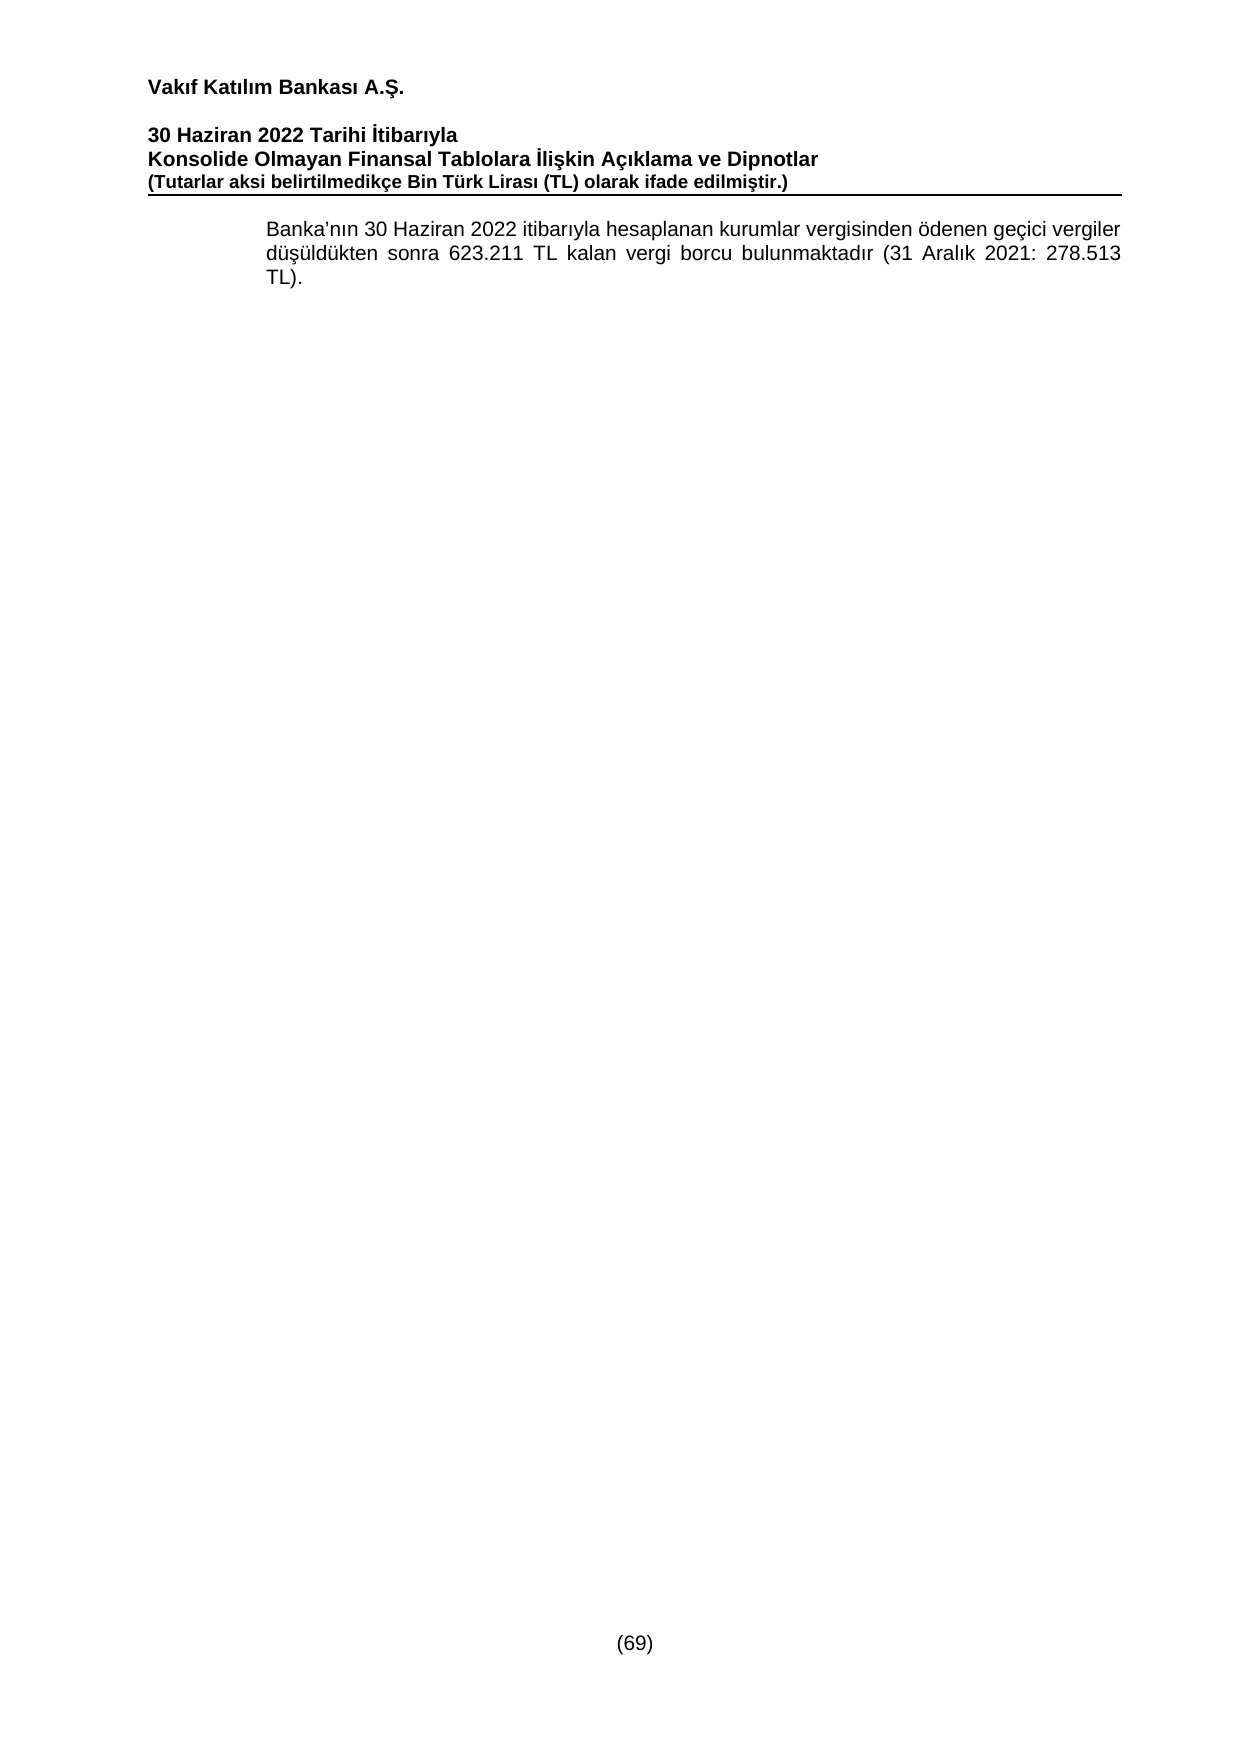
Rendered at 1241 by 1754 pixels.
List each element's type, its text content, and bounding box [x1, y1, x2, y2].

text Banka’nın 30 Haziran 2022 itibarıyla hesaplanan kurumlar vergisinden ödenen geçici vergiler düşüldükten sonra 623.211 TL kalan vergi borcu bulunmaktadır (31 Aralık 2021: 278.513 TL). [266, 217, 1122, 289]
